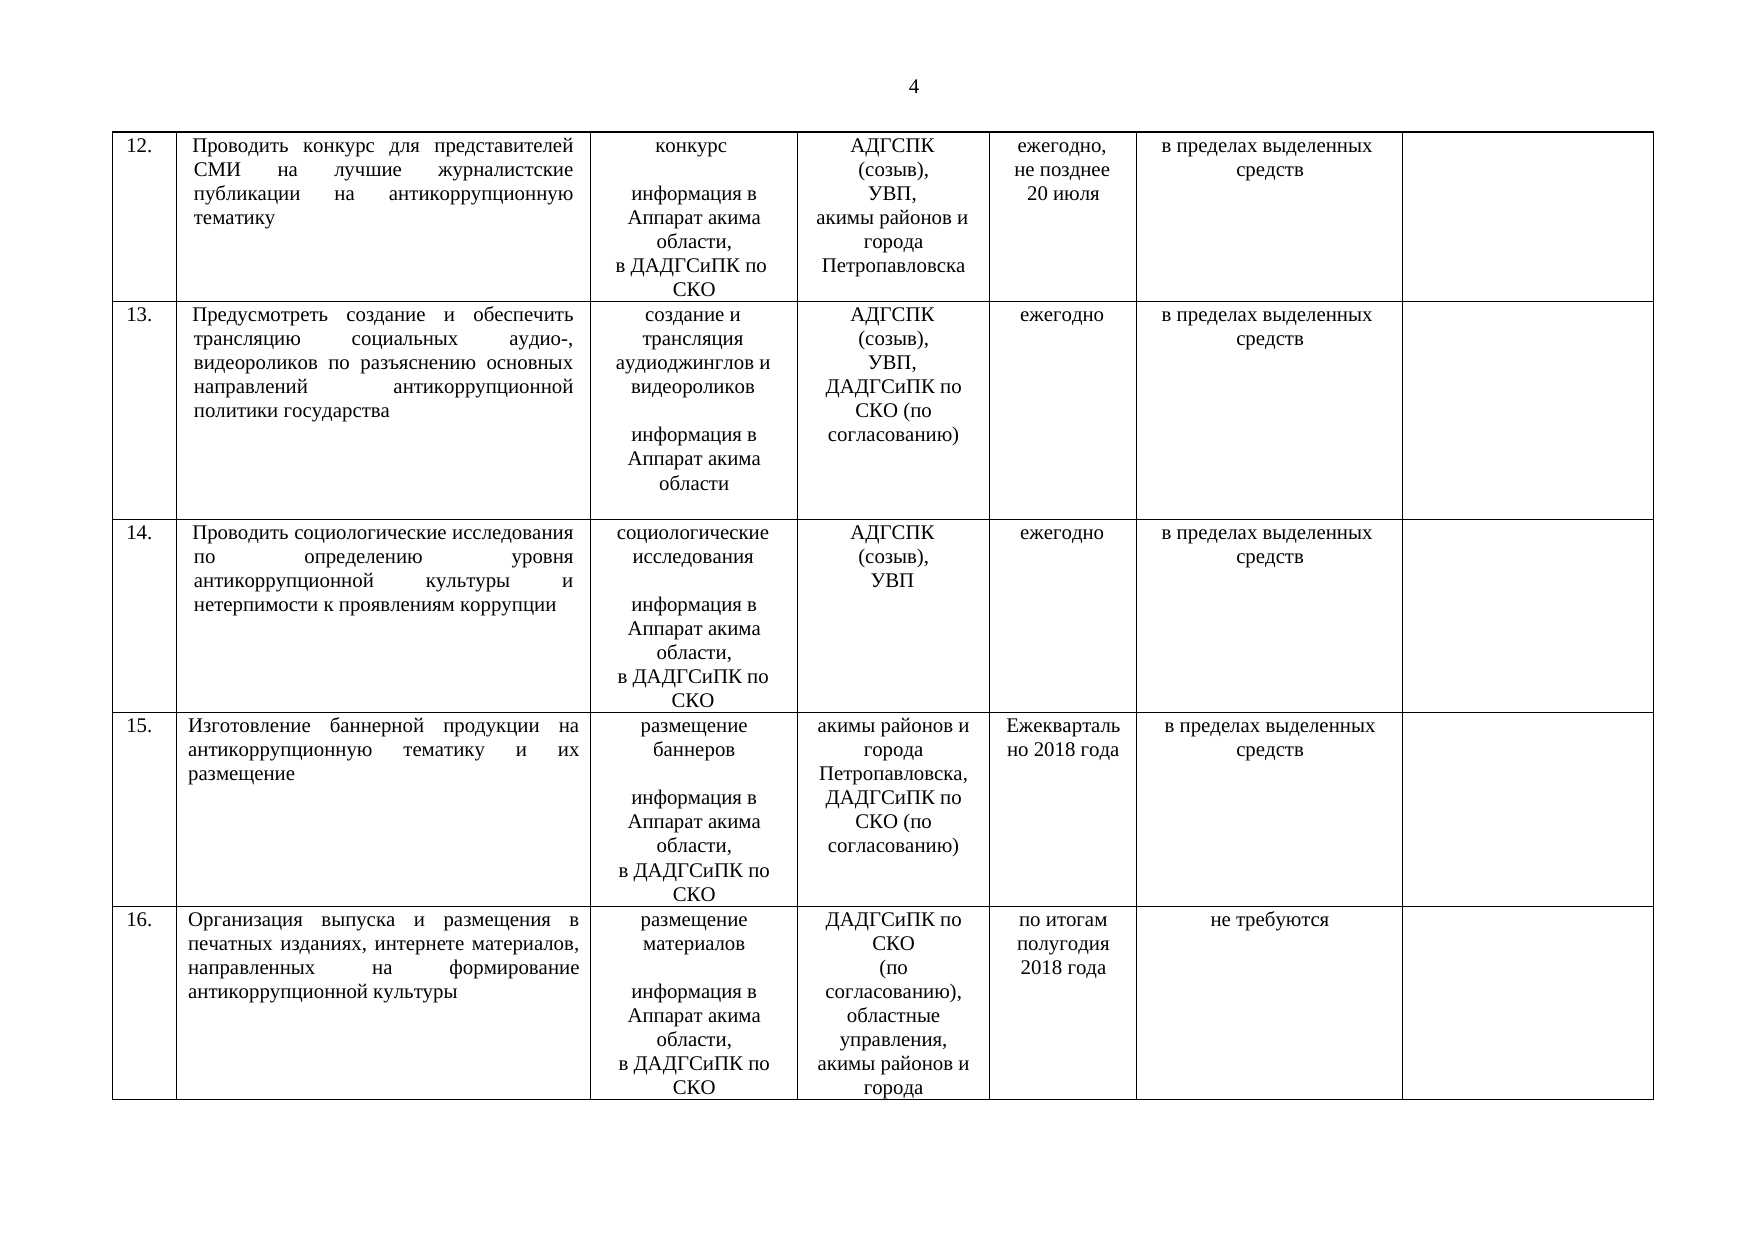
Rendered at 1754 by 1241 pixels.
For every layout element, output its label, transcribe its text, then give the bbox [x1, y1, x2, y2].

table_cell ежегодно [990, 302, 1136, 518]
table_cell в пределах выделенных средств [1137, 520, 1402, 712]
table_cell АДГСПК (созыв), УВП, акимы районов и города Петропавловска [798, 133, 989, 301]
table_cell [113, 520, 176, 712]
table_cell [1403, 133, 1653, 301]
table_cell [1403, 302, 1653, 518]
table_cell ежегодно, не позднее 20 июля [990, 133, 1136, 301]
table_cell ежегодно [990, 520, 1136, 712]
table_cell в пределах выделенных средств [1137, 133, 1402, 301]
table_cell размещение баннеров информация в Аппарат акима области, в ДАДГСиПК по СКО [591, 713, 797, 906]
table_cell Ежеквартально 2018 года [990, 713, 1136, 906]
table_cell не требуются [1137, 907, 1402, 1099]
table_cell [177, 907, 590, 1099]
table_cell Проводить конкурс для представителей СМИ на лучшие журналистские публикации на антикоррупционную тематику [177, 133, 590, 301]
table_cell акимы районов и города Петропавловска, ДАДГСиПК по СКО (по согласованию) [798, 713, 989, 906]
table_cell создание и трансляция аудиоджинглов и видеороликов информация в Аппарат акима области [591, 302, 797, 518]
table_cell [591, 907, 797, 1099]
table_cell [1403, 520, 1653, 712]
table_cell АДГСПК (созыв), УВП, ДАДГСиПК по СКО (по согласованию) [798, 302, 989, 518]
table_cell [113, 133, 176, 301]
table_cell [113, 713, 176, 906]
table_cell [1403, 713, 1653, 906]
table_cell АДГСПК (созыв), УВП [798, 520, 989, 712]
table_cell [113, 907, 176, 1099]
table_cell [113, 302, 176, 518]
table_cell социологические исследования информация в Аппарат акима области, в ДАДГСиПК по СКО [591, 520, 797, 712]
table_cell в пределах выделенных средств [1137, 302, 1402, 518]
table_cell Предусмотреть создание и обеспечить трансляцию социальных аудио-, видеороликов по разъяснению основных направлений антикоррупционной политики государства [177, 302, 590, 518]
table_cell конкурс информация в Аппарат акима области, в ДАДГСиПК по СКО [591, 133, 797, 301]
table_cell в пределах выделенных средств [1137, 713, 1402, 906]
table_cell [798, 907, 989, 1099]
table_cell Проводить социологические исследования по определению уровня антикоррупционной культуры и нетерпимости к проявлениям коррупции [177, 520, 590, 712]
table_cell [1403, 907, 1653, 1099]
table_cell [990, 907, 1136, 1099]
table_cell Изготовление баннерной продукции на антикоррупционную тематику и их размещение [177, 713, 590, 906]
